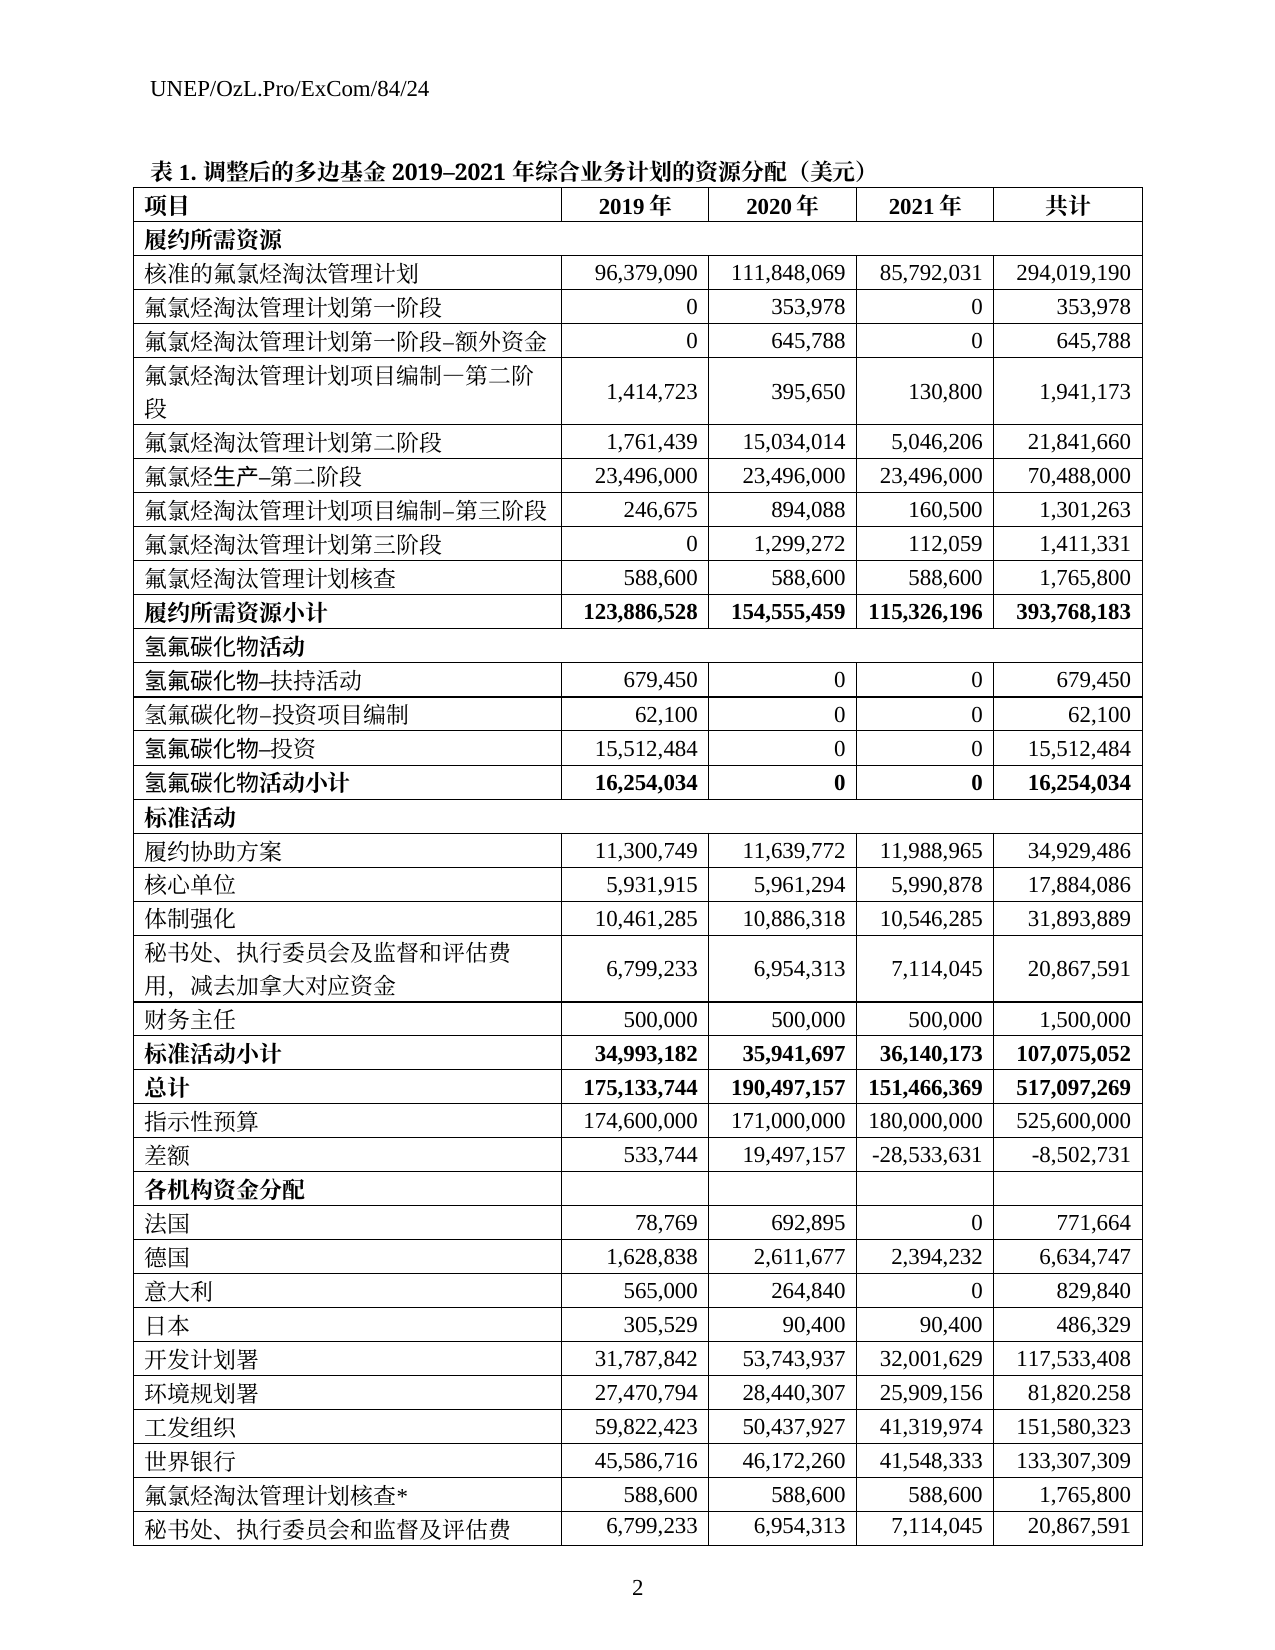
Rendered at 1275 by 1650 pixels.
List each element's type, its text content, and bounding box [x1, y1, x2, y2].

table_cell 世界银行 [134, 1444, 561, 1477]
table_cell 5,046,206 [857, 425, 993, 458]
table_cell 59,822,423 [562, 1410, 708, 1443]
table_cell 7,114,045 [857, 1512, 993, 1545]
table_cell 34,993,182 [562, 1036, 708, 1069]
table_cell 62,100 [994, 698, 1142, 730]
table_cell 15,512,484 [994, 731, 1142, 764]
table_cell 85,792,031 [857, 256, 993, 289]
table_cell 175,133,744 [562, 1070, 708, 1103]
table_cell 31,787,842 [562, 1342, 708, 1375]
table_cell 180,000,000 [857, 1104, 993, 1137]
table_cell 771,664 [994, 1206, 1142, 1239]
table_cell 115,326,196 [857, 595, 993, 628]
table_cell 16,254,034 [562, 766, 708, 799]
table_cell 154,555,459 [709, 595, 856, 628]
table_cell 体制强化 [134, 902, 561, 934]
table_header 2020年 [709, 188, 856, 221]
table_cell 588,600 [709, 1478, 856, 1511]
table_cell 氟​氯​烃​淘​汰​管​理​计​划第一阶段 [134, 290, 561, 323]
table_cell 5,990,878 [857, 868, 993, 901]
table_cell 6,634,747 [994, 1240, 1142, 1273]
table_cell 0 [857, 663, 993, 696]
table_cell [857, 1172, 993, 1205]
table_cell 62,100 [562, 698, 708, 730]
table_cell 171,000,000 [709, 1104, 856, 1137]
table_cell 16,254,034 [994, 766, 1142, 799]
table_cell 15,034,014 [709, 425, 856, 458]
table_cell 履约所需资源 [134, 222, 1142, 255]
table_cell 0 [709, 766, 856, 799]
table_cell 氟​氯​烃​淘​汰​管​理​计​划第三阶段 [134, 527, 561, 560]
table_cell 23,496,000 [857, 459, 993, 492]
table_cell 6,799,233 [562, 1512, 708, 1545]
table_cell 指示性预算 [134, 1104, 561, 1137]
table_cell 1,941,173 [994, 358, 1142, 424]
table_cell 开发计划署 [134, 1342, 561, 1375]
table_cell 德国 [134, 1240, 561, 1273]
table_cell 1,765,800 [994, 561, 1142, 594]
table_cell [994, 1172, 1142, 1205]
table_cell 氢氟碳化物活动 [134, 629, 1142, 662]
table_cell 565,000 [562, 1274, 708, 1307]
table_header 2021年 [857, 188, 993, 221]
table_cell 151,466,369 [857, 1070, 993, 1103]
table_cell 氟​氯​烃​淘​汰​管​理​计​划项目编制–第三阶段 [134, 493, 561, 526]
table_cell 46,172,260 [709, 1444, 856, 1477]
table_cell 氢氟碳化物–投资项目编制 [134, 698, 561, 730]
table_cell 15,512,484 [562, 731, 708, 764]
table_cell 25,909,156 [857, 1376, 993, 1409]
table_cell 法国 [134, 1206, 561, 1239]
table_cell 氟​氯​烃​淘​汰​管​理​计​划第一阶段–额外资金 [134, 324, 561, 357]
table_cell [562, 1172, 708, 1205]
table_cell 588,600 [857, 561, 993, 594]
table_cell 45,586,716 [562, 1444, 708, 1477]
table_header 共计 [994, 188, 1142, 221]
table_cell 1,500,000 [994, 1003, 1142, 1035]
table_cell [709, 1172, 856, 1205]
table_cell 氟​氯​烃​生产–第二阶段 [134, 459, 561, 492]
table_cell 0 [857, 766, 993, 799]
table_cell 96,379,090 [562, 256, 708, 289]
table_cell 70,488,000 [994, 459, 1142, 492]
table_cell 588,600 [709, 561, 856, 594]
table_cell 679,450 [562, 663, 708, 696]
table_cell 11,300,749 [562, 834, 708, 867]
table_cell 0 [857, 1274, 993, 1307]
table_cell 各机构资金分配 [134, 1172, 561, 1205]
table_cell 标准活动 [134, 800, 1142, 833]
table_cell 90,400 [709, 1308, 856, 1341]
table_cell 393,768,183 [994, 595, 1142, 628]
table_header 2019年 [562, 188, 708, 221]
table_cell 133,307,309 [994, 1444, 1142, 1477]
table_cell 533,744 [562, 1138, 708, 1171]
table_cell 41,319,974 [857, 1410, 993, 1443]
table_cell 19,497,157 [709, 1138, 856, 1171]
table_cell 78,769 [562, 1206, 708, 1239]
table_cell 0 [857, 731, 993, 764]
table_cell 160,500 [857, 493, 993, 526]
table_cell 28,440,307 [709, 1376, 856, 1409]
table_cell 10,461,285 [562, 902, 708, 934]
table_cell 0 [857, 1206, 993, 1239]
table_cell 81,820.258 [994, 1376, 1142, 1409]
table_cell 31,893,889 [994, 902, 1142, 934]
table_cell 41,548,333 [857, 1444, 993, 1477]
table_cell 395,650 [709, 358, 856, 424]
table_cell 氟​氯​烃​淘​汰​管​理​计​划核查* [134, 1478, 561, 1511]
table_cell 112,059 [857, 527, 993, 560]
table_cell 氟​氯​烃​淘​汰​管​理​计​划项目编制—第二阶段 [134, 358, 561, 424]
table_cell 500,000 [709, 1003, 856, 1035]
table_cell 氟​氯​烃​淘​汰​管​理​计​划核查 [134, 561, 561, 594]
table_cell 氟​氯​烃​淘​汰​管​理​计​划第二阶段 [134, 425, 561, 458]
table_cell 20,867,591 [994, 1512, 1142, 1545]
table_cell 500,000 [562, 1003, 708, 1035]
table_cell 130,800 [857, 358, 993, 424]
table_cell 核​准​的​氟​氯​烃​淘​汰​管​理​计​划 [134, 256, 561, 289]
table_cell 氢氟碳化物–投资 [134, 731, 561, 764]
table_cell 23,496,000 [562, 459, 708, 492]
table_cell 36,140,173 [857, 1036, 993, 1069]
table_cell 50,437,927 [709, 1410, 856, 1443]
table_cell 190,497,157 [709, 1070, 856, 1103]
text 表 1. 调​整​后​的​多​边​基​金​ 2019–2021 年​综合业​务​计​划的​资​源​分​配​（​美​元​） [150, 154, 1125, 187]
table_cell 264,840 [709, 1274, 856, 1307]
table_cell 17,884,086 [994, 868, 1142, 901]
table_cell 0 [562, 324, 708, 357]
table_cell 23,496,000 [709, 459, 856, 492]
table_cell 486,329 [994, 1308, 1142, 1341]
table_cell 差额 [134, 1138, 561, 1171]
table_cell 工发组织 [134, 1410, 561, 1443]
table_cell 679,450 [994, 663, 1142, 696]
table_cell 1,411,331 [994, 527, 1142, 560]
table_cell 0 [562, 527, 708, 560]
table_cell 21,841,660 [994, 425, 1142, 458]
table_cell 7,114,045 [857, 936, 993, 1001]
table_cell 财务主任 [134, 1003, 561, 1035]
table_cell 10,546,285 [857, 902, 993, 934]
table_cell 0 [857, 324, 993, 357]
table_cell 6,954,313 [709, 1512, 856, 1545]
table_cell -8,502,731 [994, 1138, 1142, 1171]
table_cell 1,414,723 [562, 358, 708, 424]
table_cell 1,301,263 [994, 493, 1142, 526]
table_cell 0 [562, 290, 708, 323]
table_cell 1,628,838 [562, 1240, 708, 1273]
table_cell 174,600,000 [562, 1104, 708, 1137]
table_cell 2,394,232 [857, 1240, 993, 1273]
table_cell 6,799,233 [562, 936, 708, 1001]
table_cell 525,600,000 [994, 1104, 1142, 1137]
table_cell 0 [709, 731, 856, 764]
table_cell 0 [857, 290, 993, 323]
table_cell 123,886,528 [562, 595, 708, 628]
table_cell 总计 [134, 1070, 561, 1103]
table_cell 35,941,697 [709, 1036, 856, 1069]
table_cell 829,840 [994, 1274, 1142, 1307]
table_cell 111,848,069 [709, 256, 856, 289]
table_cell 11,988,965 [857, 834, 993, 867]
table_cell 588,600 [857, 1478, 993, 1511]
table_cell 1,299,272 [709, 527, 856, 560]
table_cell 34,929,486 [994, 834, 1142, 867]
table_cell 517,097,269 [994, 1070, 1142, 1103]
table_cell 秘书处、执行委员会和监督及评估费用，减去加拿大对应资金 [134, 1512, 561, 1545]
table_cell 500,000 [857, 1003, 993, 1035]
table_cell -28,533,631 [857, 1138, 993, 1171]
table_cell 0 [857, 698, 993, 730]
table_cell 氢氟碳化物–扶持活动 [134, 663, 561, 696]
table_cell 90,400 [857, 1308, 993, 1341]
table_cell 20,867,591 [994, 936, 1142, 1001]
table_cell 305,529 [562, 1308, 708, 1341]
table_cell 353,978 [994, 290, 1142, 323]
table_cell 117,533,408 [994, 1342, 1142, 1375]
table_header 项目 [134, 188, 561, 221]
table_cell 32,001,629 [857, 1342, 993, 1375]
table_cell 5,931,915 [562, 868, 708, 901]
table_cell 645,788 [994, 324, 1142, 357]
table_cell 履约协助方案 [134, 834, 561, 867]
table_cell 6,954,313 [709, 936, 856, 1001]
table_cell 0 [709, 663, 856, 696]
table_cell 151,580,323 [994, 1410, 1142, 1443]
table_cell 53,743,937 [709, 1342, 856, 1375]
table_cell 11,639,772 [709, 834, 856, 867]
table_cell 27,470,794 [562, 1376, 708, 1409]
table_cell 107,075,052 [994, 1036, 1142, 1069]
table_cell 氢氟碳化物活动小计 [134, 766, 561, 799]
table_cell 692,895 [709, 1206, 856, 1239]
table_cell 2,611,677 [709, 1240, 856, 1273]
table_cell 0 [709, 698, 856, 730]
table_cell 意大利 [134, 1274, 561, 1307]
table_cell 标准活动小计 [134, 1036, 561, 1069]
table_cell 294,019,190 [994, 256, 1142, 289]
table_cell 588,600 [562, 1478, 708, 1511]
table_cell 核心单位 [134, 868, 561, 901]
table_cell 588,600 [562, 561, 708, 594]
table_cell 1,761,439 [562, 425, 708, 458]
table_cell 5,961,294 [709, 868, 856, 901]
table_cell 10,886,318 [709, 902, 856, 934]
table_cell 1,765,800 [994, 1478, 1142, 1511]
table_cell 353,978 [709, 290, 856, 323]
table_cell 894,088 [709, 493, 856, 526]
table_cell 履约所需资源小计 [134, 595, 561, 628]
table_cell 环境规划署 [134, 1376, 561, 1409]
table_cell 246,675 [562, 493, 708, 526]
table_cell 秘书处、执行委员会及监督和评估费用，减去加拿大对应资金 [134, 936, 561, 1001]
table_cell 645,788 [709, 324, 856, 357]
table_cell 日本 [134, 1308, 561, 1341]
